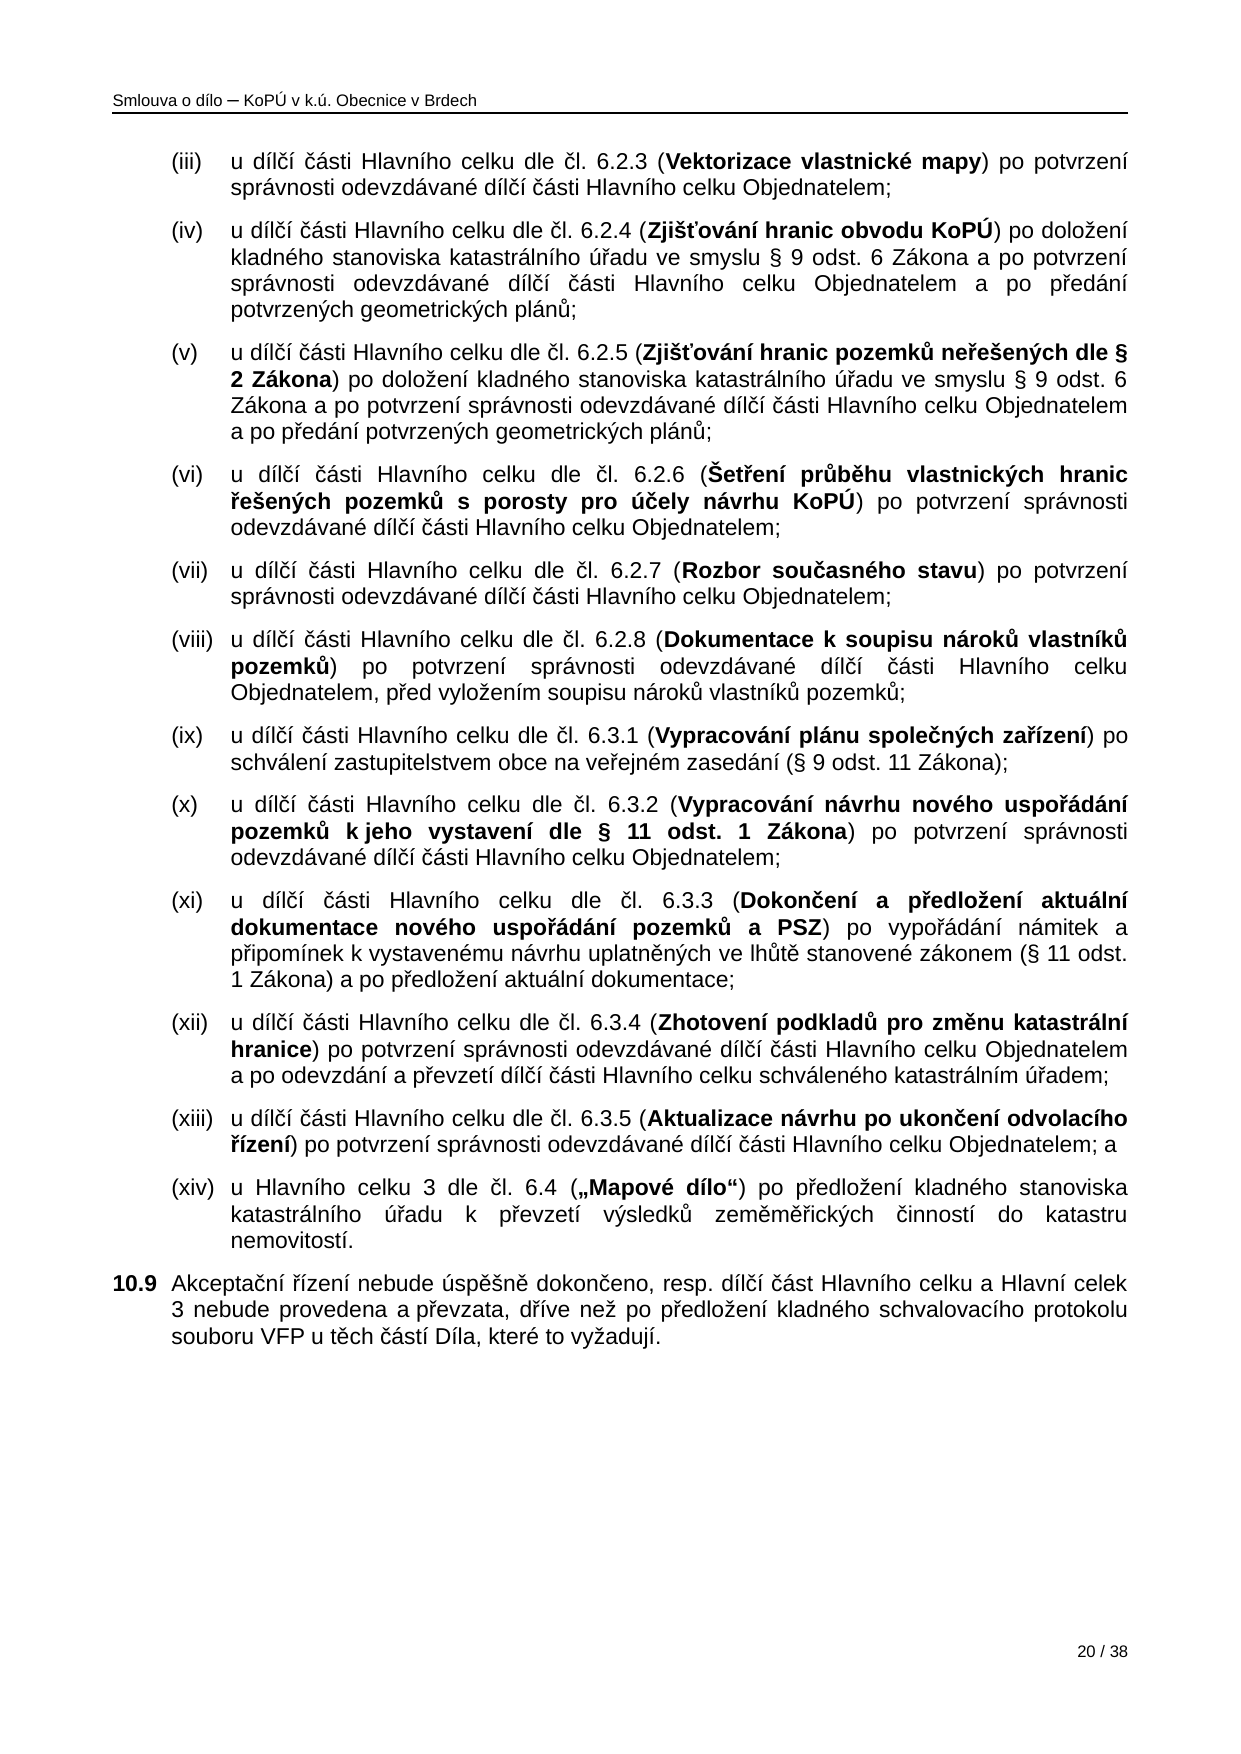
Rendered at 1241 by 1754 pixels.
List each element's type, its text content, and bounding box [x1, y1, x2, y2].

list u dílčí části Hlavního celku dle čl. 6.3.1 (Vypracování plánu společných zařízení) po schválení zastupitelstvem obce na veřejném zasedání (§ 9 odst. 11 Zákona); [171, 722, 1128, 775]
list u Hlavního celku 3 dle čl. 6.4 („Mapové dílo“) po předložení kladného stanoviska katastrálního úřadu k převzetí výsledků zeměměřických činností do katastru nemovitostí. [171, 1174, 1128, 1253]
text Akceptační řízení nebude úspěšně dokončeno, resp. dílčí část Hlavního celku a Hlavní celek 3 nebude provedena a převzata, dříve než po předložení kladného schvalovacího protokolu souboru VFP u těch částí Díla, které to vyžadují. [112, 1270, 1128, 1349]
list u dílčí části Hlavního celku dle čl. 6.2.6 (Šetření průběhu vlastnických hranic řešených pozemků s porosty pro účely návrhu KoPÚ) po potvrzení správnosti odevzdávané dílčí části Hlavního celku Objednatelem; [171, 461, 1128, 540]
list u dílčí části Hlavního celku dle čl. 6.3.2 (Vypracování návrhu nového uspořádání pozemků k jeho vystavení dle § 11 odst. 1 Zákona) po potvrzení správnosti odevzdávané dílčí části Hlavního celku Objednatelem; [171, 791, 1128, 871]
list u dílčí části Hlavního celku dle čl. 6.2.5 (Zjišťování hranic pozemků neřešených dle § 2 Zákona) po doložení kladného stanoviska katastrálního úřadu ve smyslu § 9 odst. 6 Zákona a po potvrzení správnosti odevzdávané dílčí části Hlavního celku Objednatelem a po předání potvrzených geometrických plánů; [171, 339, 1128, 444]
list u dílčí části Hlavního celku dle čl. 6.2.7 (Rozbor současného stavu) po potvrzení správnosti odevzdávané dílčí části Hlavního celku Objednatelem; [171, 557, 1128, 610]
list u dílčí části Hlavního celku dle čl. 6.2.8 (Dokumentace k soupisu nároků vlastníků pozemků) po potvrzení správnosti odevzdávané dílčí části Hlavního celku Objednatelem, před vyložením soupisu nároků vlastníků pozemků; [171, 626, 1128, 705]
list u dílčí části Hlavního celku dle čl. 6.3.5 (Aktualizace návrhu po ukončení odvolacího řízení) po potvrzení správnosti odevzdávané dílčí části Hlavního celku Objednatelem; a [171, 1105, 1128, 1158]
list u dílčí části Hlavního celku dle čl. 6.2.3 (Vektorizace vlastnické mapy) po potvrzení správnosti odevzdávané dílčí části Hlavního celku Objednatelem; [171, 148, 1128, 200]
list u dílčí části Hlavního celku dle čl. 6.3.3 (Dokončení a předložení aktuální dokumentace nového uspořádání pozemků a PSZ) po vypořádání námitek a připomínek k vystavenému návrhu uplatněných ve lhůtě stanovené zákonem (§ 11 odst. 1 Zákona) a po předložení aktuální dokumentace; [171, 887, 1128, 993]
list u dílčí části Hlavního celku dle čl. 6.3.4 (Zhotovení podkladů pro změnu katastrální hranice) po potvrzení správnosti odevzdávané dílčí části Hlavního celku Objednatelem a po odevzdání a převzetí dílčí části Hlavního celku schváleného katastrálním úřadem; [171, 1009, 1128, 1088]
list u dílčí části Hlavního celku dle čl. 6.2.4 (Zjišťování hranic obvodu KoPÚ) po doložení kladného stanoviska katastrálního úřadu ve smyslu § 9 odst. 6 Zákona a po potvrzení správnosti odevzdávané dílčí části Hlavního celku Objednatelem a po předání potvrzených geometrických plánů; [171, 217, 1128, 322]
